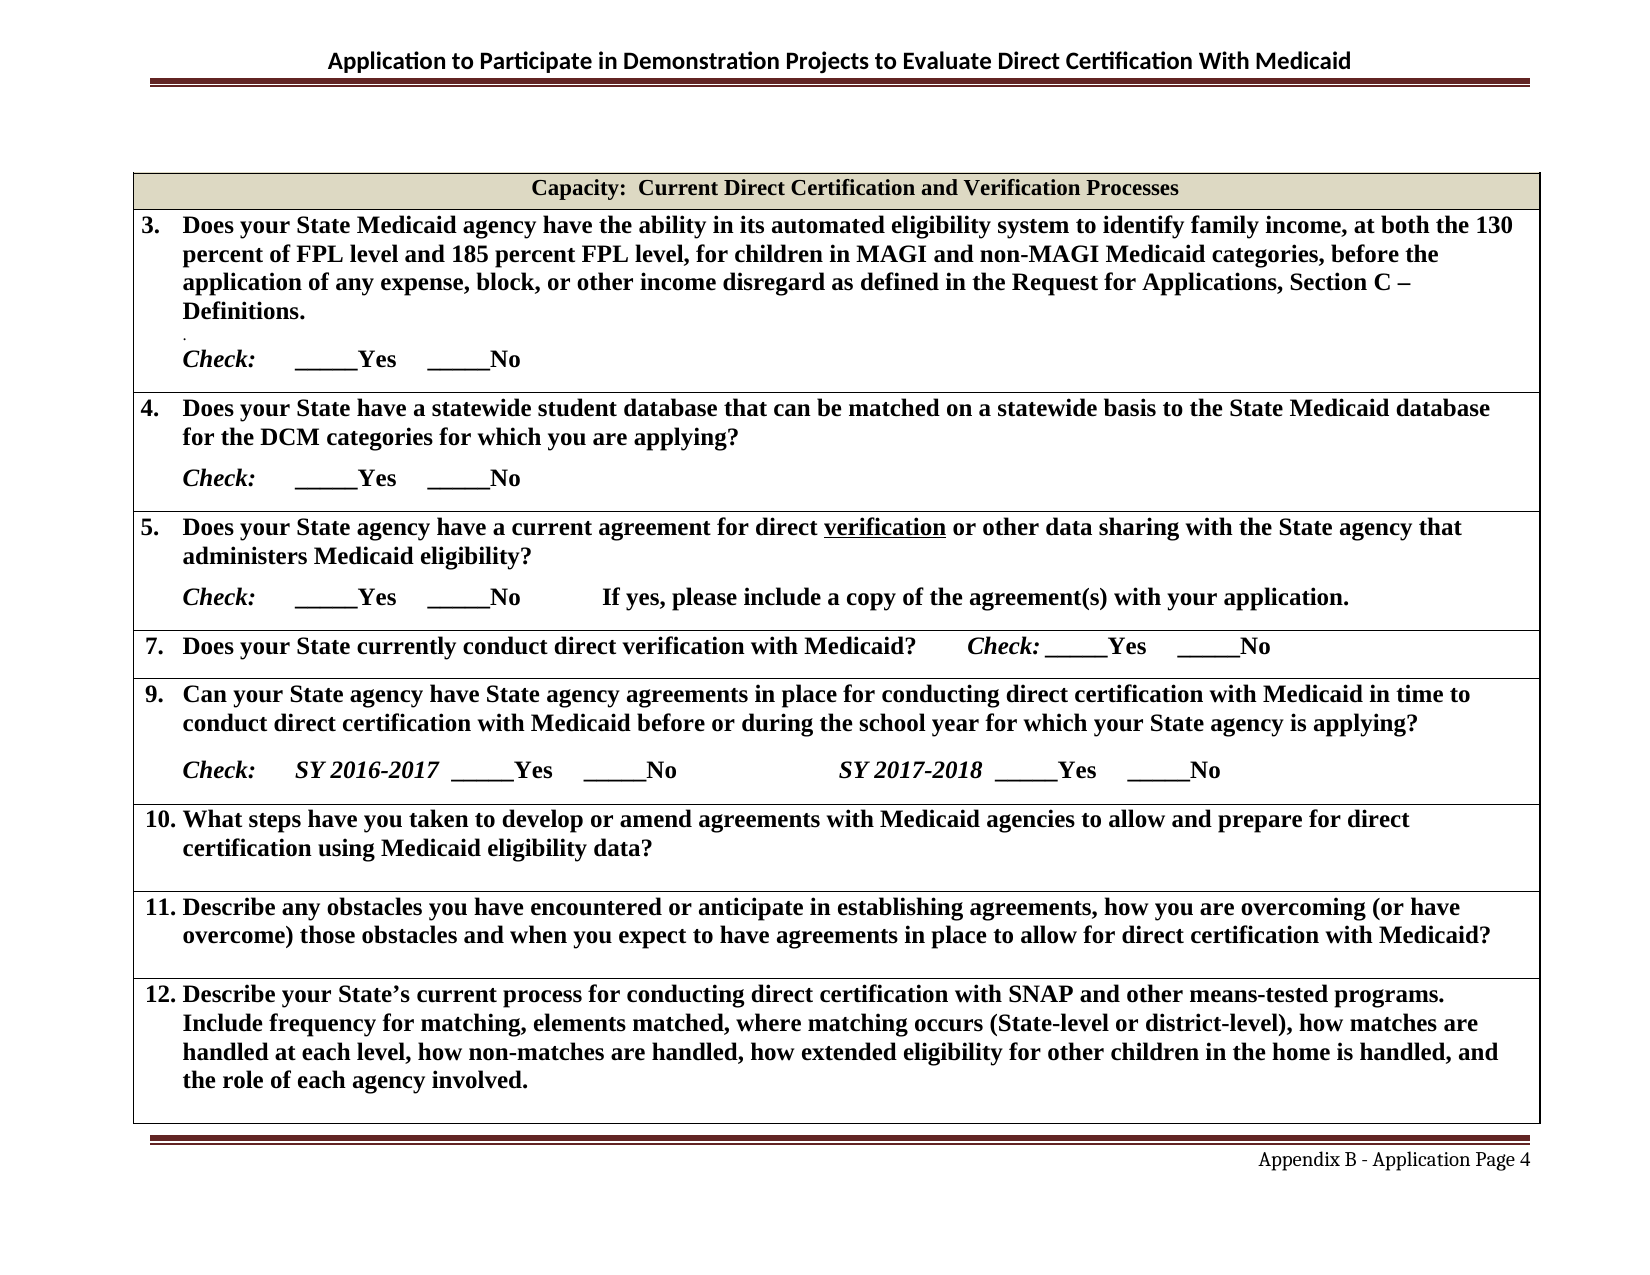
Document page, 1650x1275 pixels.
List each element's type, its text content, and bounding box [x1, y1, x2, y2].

table_cell What steps have you taken to develop or amend agreements with Medicaid agencies to allow and prepare for direct certification using Medicaid eligibility data? [134, 805, 1539, 891]
table_cell Can your State agency have State agency agreements in place for conducting direct certification with Medicaid in time to conduct direct certification with Medicaid before or during the school year for which your State agency is applying? Check: SY 2016-2017 _____Yes _____No SY 2017-2018 _____Yes _____No [134, 679, 1539, 803]
table_cell Does your State Medicaid agency have the ability in its automated eligibility system to identify family income, at both the 130 percent of FPL level and 185 percent FPL level, for children in MAGI and non-MAGI Medicaid categories, before the application of any expense, block, or other income disregard as defined in the Request for Applications, Section C – Definitions. . Check: _____Yes _____No [134, 210, 1539, 392]
table_cell Does your State currently conduct direct verification with Medicaid? Check: _____Yes _____No [134, 631, 1539, 678]
table_cell Does your State agency have a current agreement for direct verification or other data sharing with the State agency that administers Medicaid eligibility? Check: _____Yes _____No If yes, please include a copy of the agreement(s) with your application. [134, 512, 1539, 630]
table_cell Describe any obstacles you have encountered or anticipate in establishing agreements, how you are overcoming (or have overcome) those obstacles and when you expect to have agreements in place to allow for direct certification with Medicaid? [134, 892, 1539, 978]
table_cell Describe your State’s current process for conducting direct certification with SNAP and other means-tested programs. Include frequency for matching, elements matched, where matching occurs (State-level or district-level), how matches are handled at each level, how non-matches are handled, how extended eligibility for other children in the home is handled, and the role of each agency involved. [134, 979, 1539, 1123]
table_cell Does your State have a statewide student database that can be matched on a statewide basis to the State Medicaid database for the DCM categories for which you are applying? Check: _____Yes _____No [134, 393, 1539, 511]
table_header Capacity: Current Direct Certification and Verification Processes [134, 174, 1539, 209]
